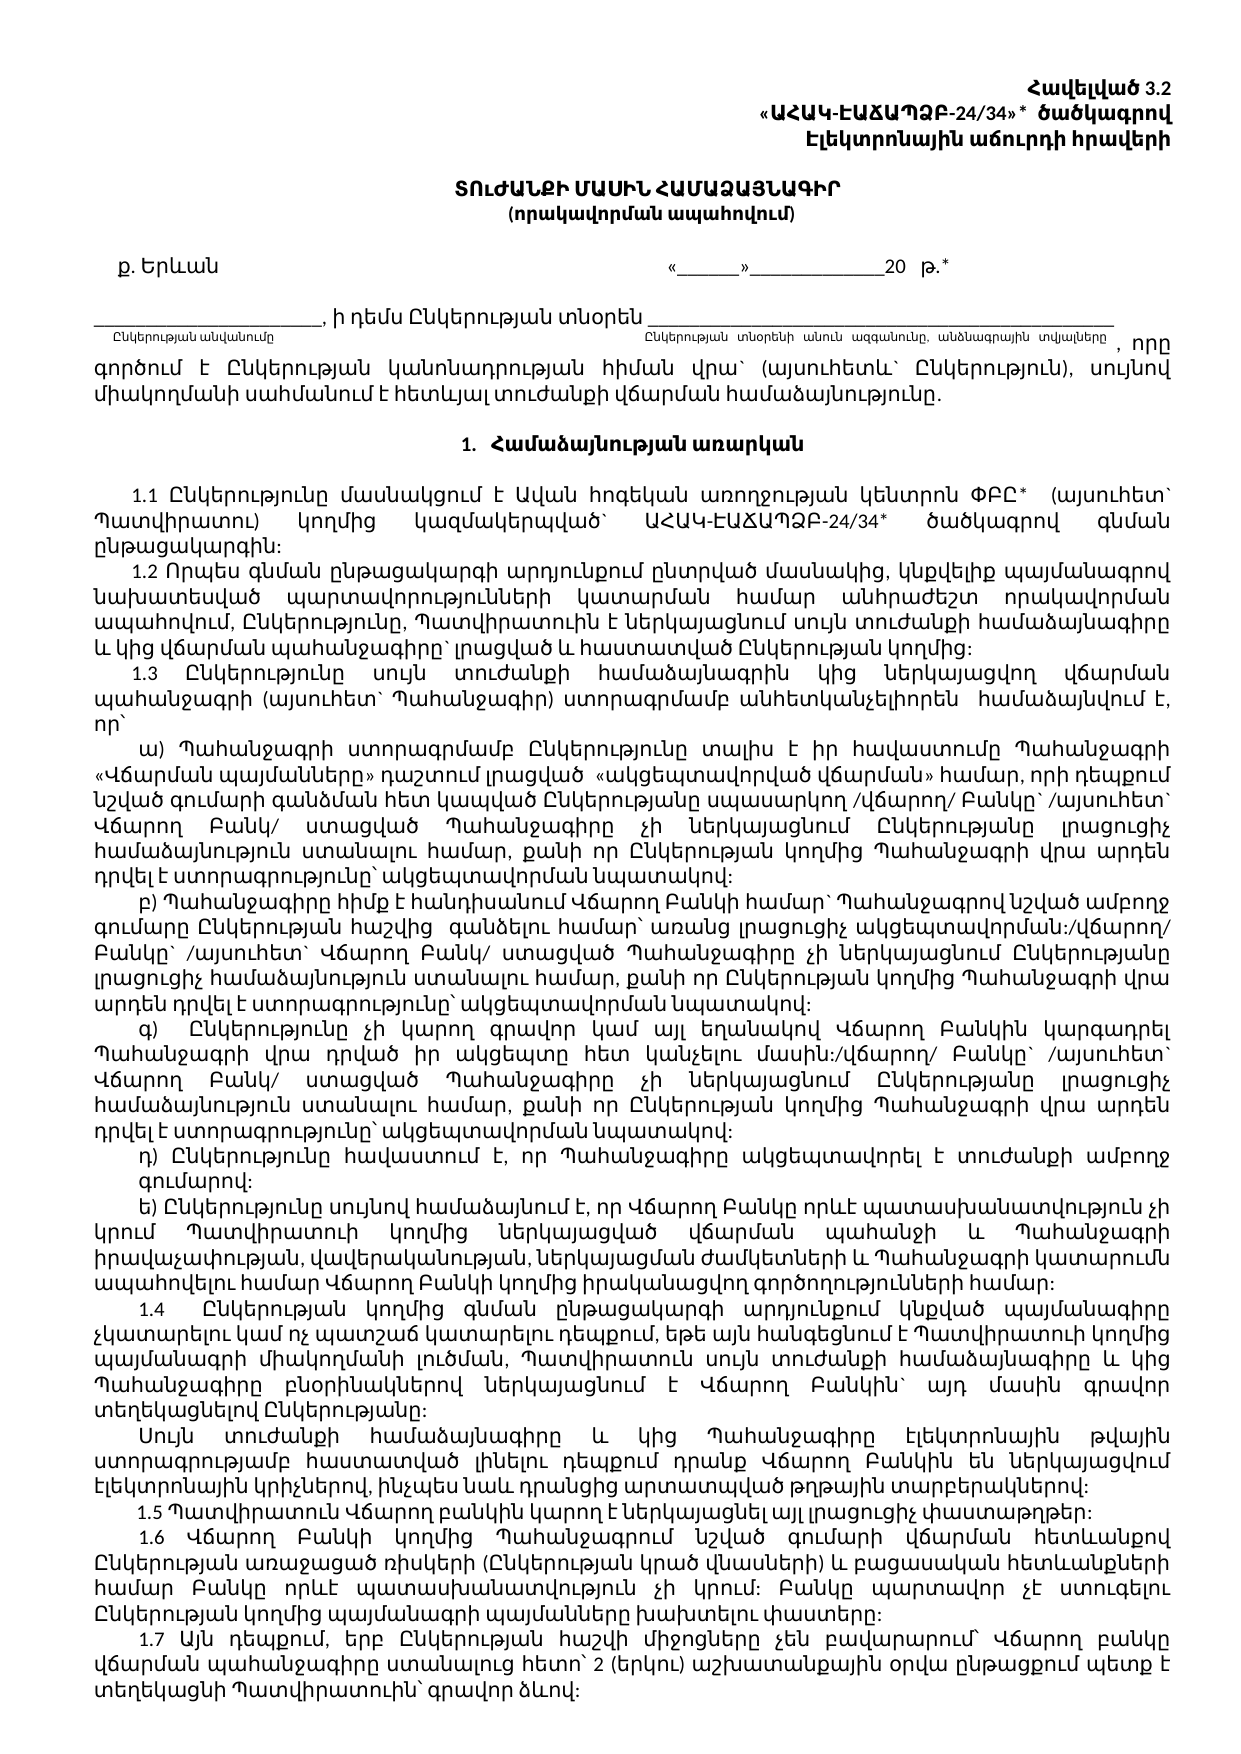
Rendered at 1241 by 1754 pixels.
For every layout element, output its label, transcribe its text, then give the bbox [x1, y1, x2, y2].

text 1.4 Ընկերության կողմից գնման ընթացակարգի արդյունքում կնքված պայմանագիրը չկատարելու կամ ոչ պատշաճ կատարելու դեպքում, եթե այն հանգեցնում է Պատվիրատուի կողմից պայմանագրի միակողմանի լուծման, Պատվիրատուն սույն տուժանքի համաձայնագիրը և կից Պահանջագիրը բնօրինակներով ներկայացնում է Վճարող Բանկին` այդ մասին գրավոր տեղեկացնելով Ընկերությանը: [94, 1296, 1171, 1423]
text 1. Համաձայնության առարկան [94, 432, 1171, 457]
text 1.7 Այն դեպքում, երբ Ընկերության հաշվի միջոցները չեն բավարարում՝ Վճարող բանկը վճարման պահանջագիրը ստանալուց հետո՝ 2 (երկու) աշխատանքային օրվա ընթացքում պետք է տեղեկացնի Պատվիրատուին՝ գրավոր ձևով: [94, 1626, 1171, 1702]
text ______________________, ի դեմս Ընկերության տնօրեն _____________________________________________ [94, 304, 1171, 330]
text ե) Ընկերությունը սույնով համաձայնում է, որ Վճարող Բանկը որևէ պատասխանատվություն չի կրում Պատվիրատուի կողմից ներկայացված վճարման պահանջի և Պահանջագրի իրավաչափության, վավերականության, ներկայացման ժամկետների և Պահանջագրի կատարումն ապահովելու համար Վճարող Բանկի կողմից իրականացվող գործողությունների համար: [94, 1194, 1171, 1296]
text գ) Ընկերությունը չի կարող գրավոր կամ այլ եղանակով Վճարող Բանկին կարգադրել Պահանջագրի վրա դրված իր ակցեպտը հետ կանչելու մասին:/վճարող/ Բանկը` /այսուհետ` Վճարող Բանկ/ ստացված Պահանջագիրը չի ներկայացնում Ընկերությանը լրացուցիչ համաձայնություն ստանալու համար, քանի որ Ընկերության կողմից Պահանջագրի վրա արդեն դրվել է ստորագրությունը՝ ակցեպտավորման նպատակով: [94, 1016, 1171, 1143]
text Ընկերության անվանումը Ընկերության տնօրենի անուն ազգանունը, անձնագրային տվյալները , որը գործում է Ընկերության կանոնադրության հիման վրա` (այսուհետև` Ընկերություն), սույնով միակողմանի սահմանում է հետևյալ տուժանքի վճարման համաձայնությունը. [94, 330, 1171, 406]
text Էլեկտրոնային աճուրդի հրավերի [94, 126, 1171, 151]
text «ԱՀԱԿ-ԷԱՃԱՊՁԲ-24/34»* ծածկագրով [94, 100, 1171, 126]
text ք. Երևան «______»_____________20 թ.* [94, 254, 1171, 279]
text ՏՈւԺԱՆՔԻ ՄԱՍԻՆ ՀԱՄԱՁԱՅՆԱԳԻՐ [94, 177, 1171, 202]
text 1.1 Ընկերությունը մասնակցում է Ավան հոգեկան առողջության կենտրոն ՓԲԸ* (այսուհետ` Պատվիրատու) կողմից կազմակերպված` ԱՀԱԿ-ԷԱՃԱՊՁԲ-24/34* ծածկագրով գնման ընթացակարգին: [94, 482, 1171, 559]
text 1.2 Որպես գնման ընթացակարգի արդյունքում ընտրված մասնակից, կնքվելիք պայմանագրով նախատեսված պարտավորությունների կատարման համար անհրաժեշտ որակավորման ապահովում, Ընկերությունը, Պատվիրատուին է ներկայացնում սույն տուժանքի համաձայնագիրը և կից վճարման պահանջագիրը` լրացված և հաստատված Ընկերության կողմից: [94, 559, 1171, 660]
text Հավելված 3.2 [94, 75, 1171, 100]
text Սույն տուժանքի համաձայնագիրը և կից Պահանջագիրը էլեկտրոնային թվային ստորագրությամբ հաստատված լինելու դեպքում դրանք Վճարող Բանկին են ներկայացվում էլեկտրոնային կրիչներով, ինչպես նաև դրանցից արտատպված թղթային տարբերակներով: [94, 1423, 1171, 1499]
text բ) Պահանջագիրը հիմք է հանդիսանում Վճարող Բանկի համար` Պահանջագրով նշված ամբողջ գումարը Ընկերության հաշվից գանձելու համար՝ առանց լրացուցիչ ակցեպտավորման:/վճարող/ Բանկը` /այսուհետ` Վճարող Բանկ/ ստացված Պահանջագիրը չի ներկայացնում Ընկերությանը լրացուցիչ համաձայնություն ստանալու համար, քանի որ Ընկերության կողմից Պահանջագրի վրա արդեն դրվել է ստորագրությունը՝ ակցեպտավորման նպատակով: [94, 889, 1171, 1016]
text 1.3 Ընկերությունը սույն տուժանքի համաձայնագրին կից ներկայացվող վճարման պահանջագրի (այսուհետ` Պահանջագիր) ստորագրմամբ անհետկանչելիորեն համաձայնվում է, որ՝ [94, 660, 1171, 737]
text 1.5 Պատվիրատուն Վճարող բանկին կարող է ներկայացնել այլ լրացուցիչ փաստաթղթեր: [94, 1499, 1171, 1524]
text (որակավորման ապահովում) [94, 202, 1171, 225]
text դ) Ընկերությունը հավաստում է, որ Պահանջագիրը ակցեպտավորել է տուժանքի ամբողջ գումարով: [138, 1143, 1171, 1194]
text ա) Պահանջագրի ստորագրմամբ Ընկերությունը տալիս է իր հավաստումը Պահանջագրի «Վճարման պայմանները» դաշտում լրացված «ակցեպտավորված վճարման» համար, որի դեպքում նշված գումարի գանձման հետ կապված Ընկերությանը սպասարկող /վճարող/ Բանկը` /այսուհետ` Վճարող Բանկ/ ստացված Պահանջագիրը չի ներկայացնում Ընկերությանը լրացուցիչ համաձայնություն ստանալու համար, քանի որ Ընկերության կողմից Պահանջագրի վրա արդեն դրվել է ստորագրությունը՝ ակցեպտավորման նպատակով: [94, 737, 1171, 889]
text 1.6 Վճարող Բանկի կողմից Պահանջագրում նշված գումարի վճարման հետևանքով Ընկերության առաջացած ռիսկերի (Ընկերության կրած վնասների) և բացասական հետևանքների համար Բանկը որևէ պատասխանատվություն չի կրում: Բանկը պարտավոր չէ ստուգելու Ընկերության կողմից պայմանագրի պայմանները խախտելու փաստերը: [94, 1524, 1171, 1626]
